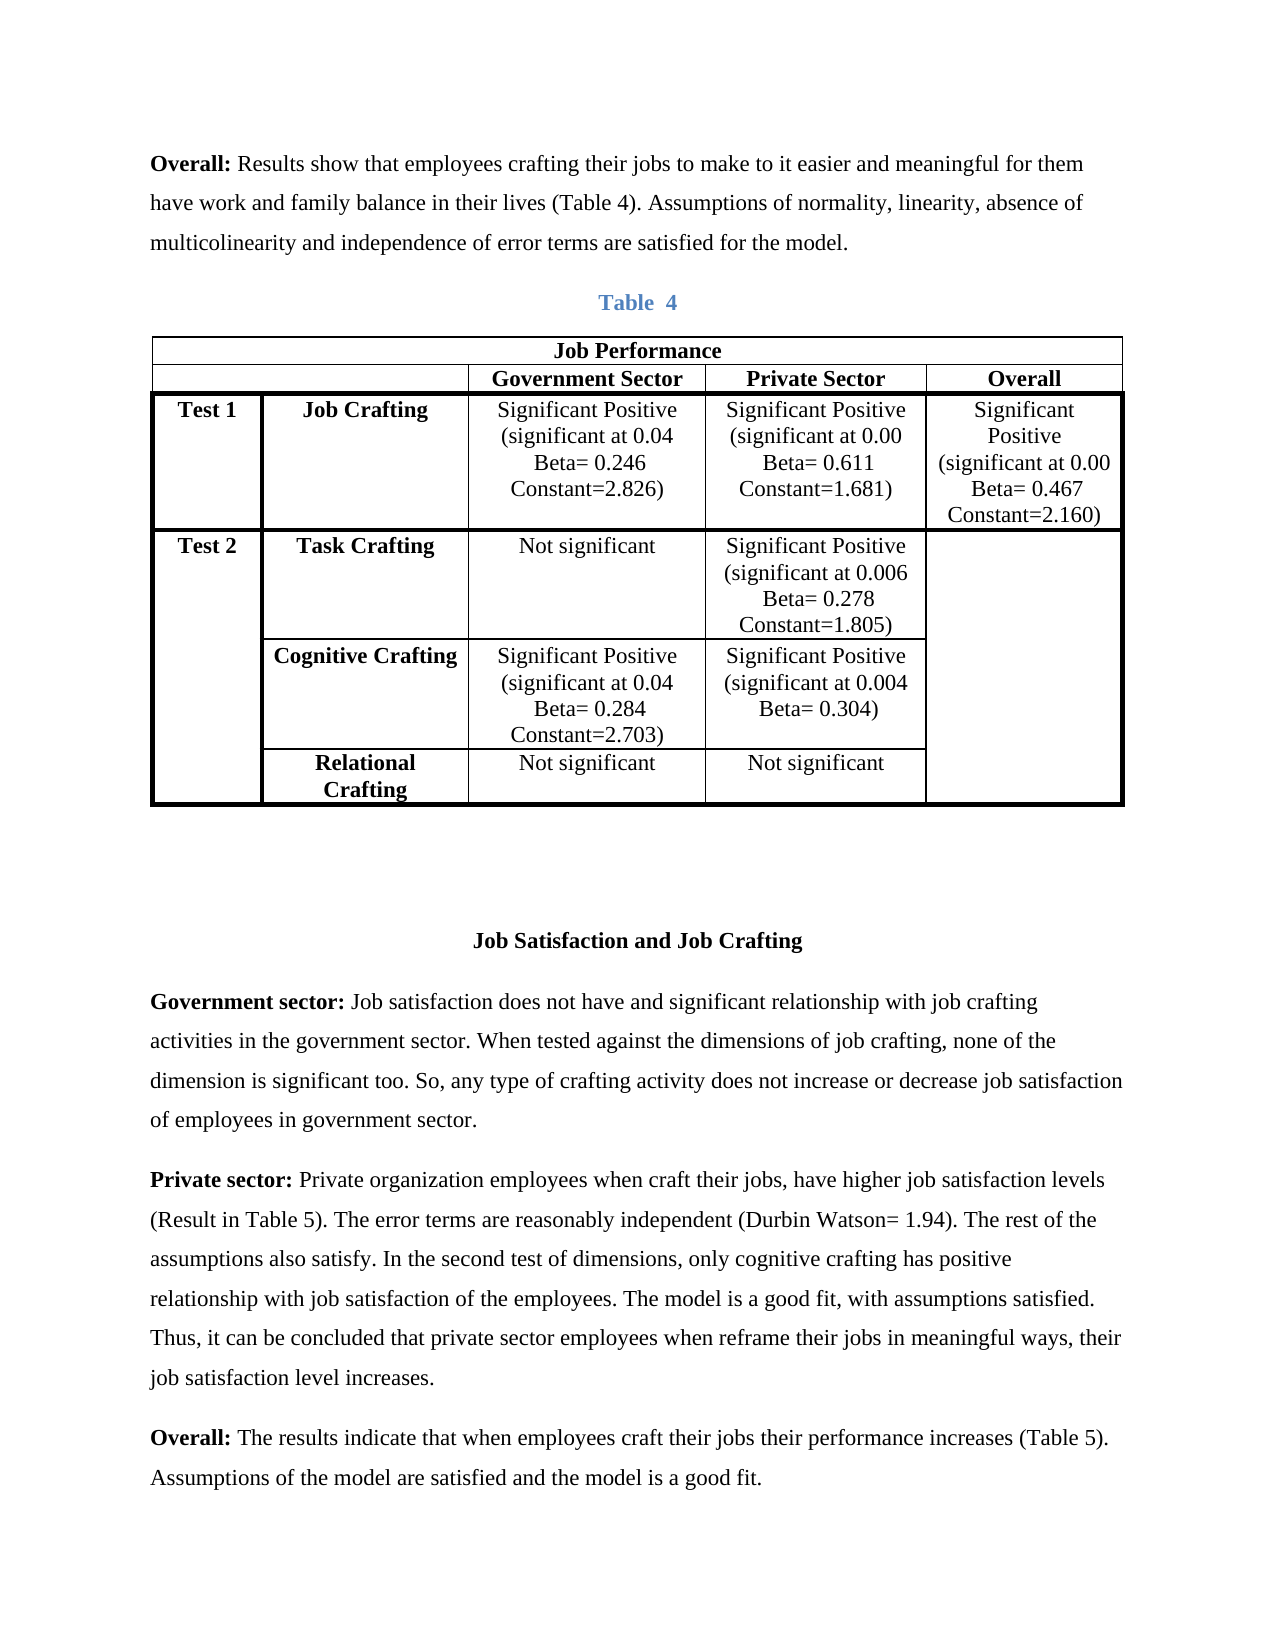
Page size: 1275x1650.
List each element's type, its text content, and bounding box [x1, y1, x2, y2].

table_cell Not significant [706, 750, 925, 802]
table_header Job Performance [153, 338, 1122, 364]
table_cell Private Sector [706, 365, 926, 391]
table_cell Government Sector [469, 365, 705, 391]
table_cell Job Crafting [264, 396, 468, 528]
text Government sector: Job satisfaction does not have and significant relationship with job crafting activities in the government sector. When tested against the dimensions of job crafting, none of the dimension is significant too. So, any type of crafting activity does not increase or decrease job satisfaction of employees in government sector. [150, 988, 1125, 1133]
text Table 4 [150, 289, 1125, 316]
table_cell Significant Positive (significant at 0.04 Beta= 0.246 Constant=2.826) [469, 396, 705, 528]
table_cell Significant Positive (significant at 0.04 Beta= 0.284 Constant=2.703) [469, 640, 705, 748]
table_cell Task Crafting [264, 532, 468, 638]
table_cell [153, 365, 468, 391]
text Job Satisfaction and Job Crafting [150, 927, 1125, 954]
table_cell Not significant [469, 750, 705, 802]
table_cell Not significant [469, 532, 705, 638]
table_cell Significant Positive (significant at 0.00 Beta= 0.611 Constant=1.681) [706, 396, 925, 528]
table_cell Relational Crafting [264, 750, 468, 802]
table_cell [927, 532, 1120, 802]
table_cell Significant Positive (significant at 0.004 Beta= 0.304) [706, 640, 925, 748]
text Overall: Results show that employees crafting their jobs to make to it easier and meaningful for them have work and family balance in their lives (Table 4). Assumptions of normality, linearity, absence of multicolinearity and independence of error terms are satisfied for the model. [150, 150, 1125, 255]
table_cell Test 1 [155, 396, 260, 528]
table_cell Overall [927, 365, 1122, 391]
text Private sector: Private organization employees when craft their jobs, have higher job satisfaction levels (Result in Table 5). The error terms are reasonably independent (Durbin Watson= 1.94). The rest of the assumptions also satisfy. In the second test of dimensions, only cognitive crafting has positive relationship with job satisfaction of the employees. The model is a good fit, with assumptions satisfied. Thus, it can be concluded that private sector employees when reframe their jobs in meaningful ways, their job satisfaction level increases. [150, 1167, 1125, 1390]
table_cell Significant Positive (significant at 0.00 Beta= 0.467 Constant=2.160) [927, 396, 1120, 528]
table_cell Significant Positive (significant at 0.006 Beta= 0.278 Constant=1.805) [706, 532, 925, 638]
table_cell Test 2 [155, 532, 260, 802]
table_cell Cognitive Crafting [264, 640, 468, 748]
text Overall: The results indicate that when employees craft their jobs their performance increases (Table 5). Assumptions of the model are satisfied and the model is a good fit. [150, 1424, 1125, 1490]
